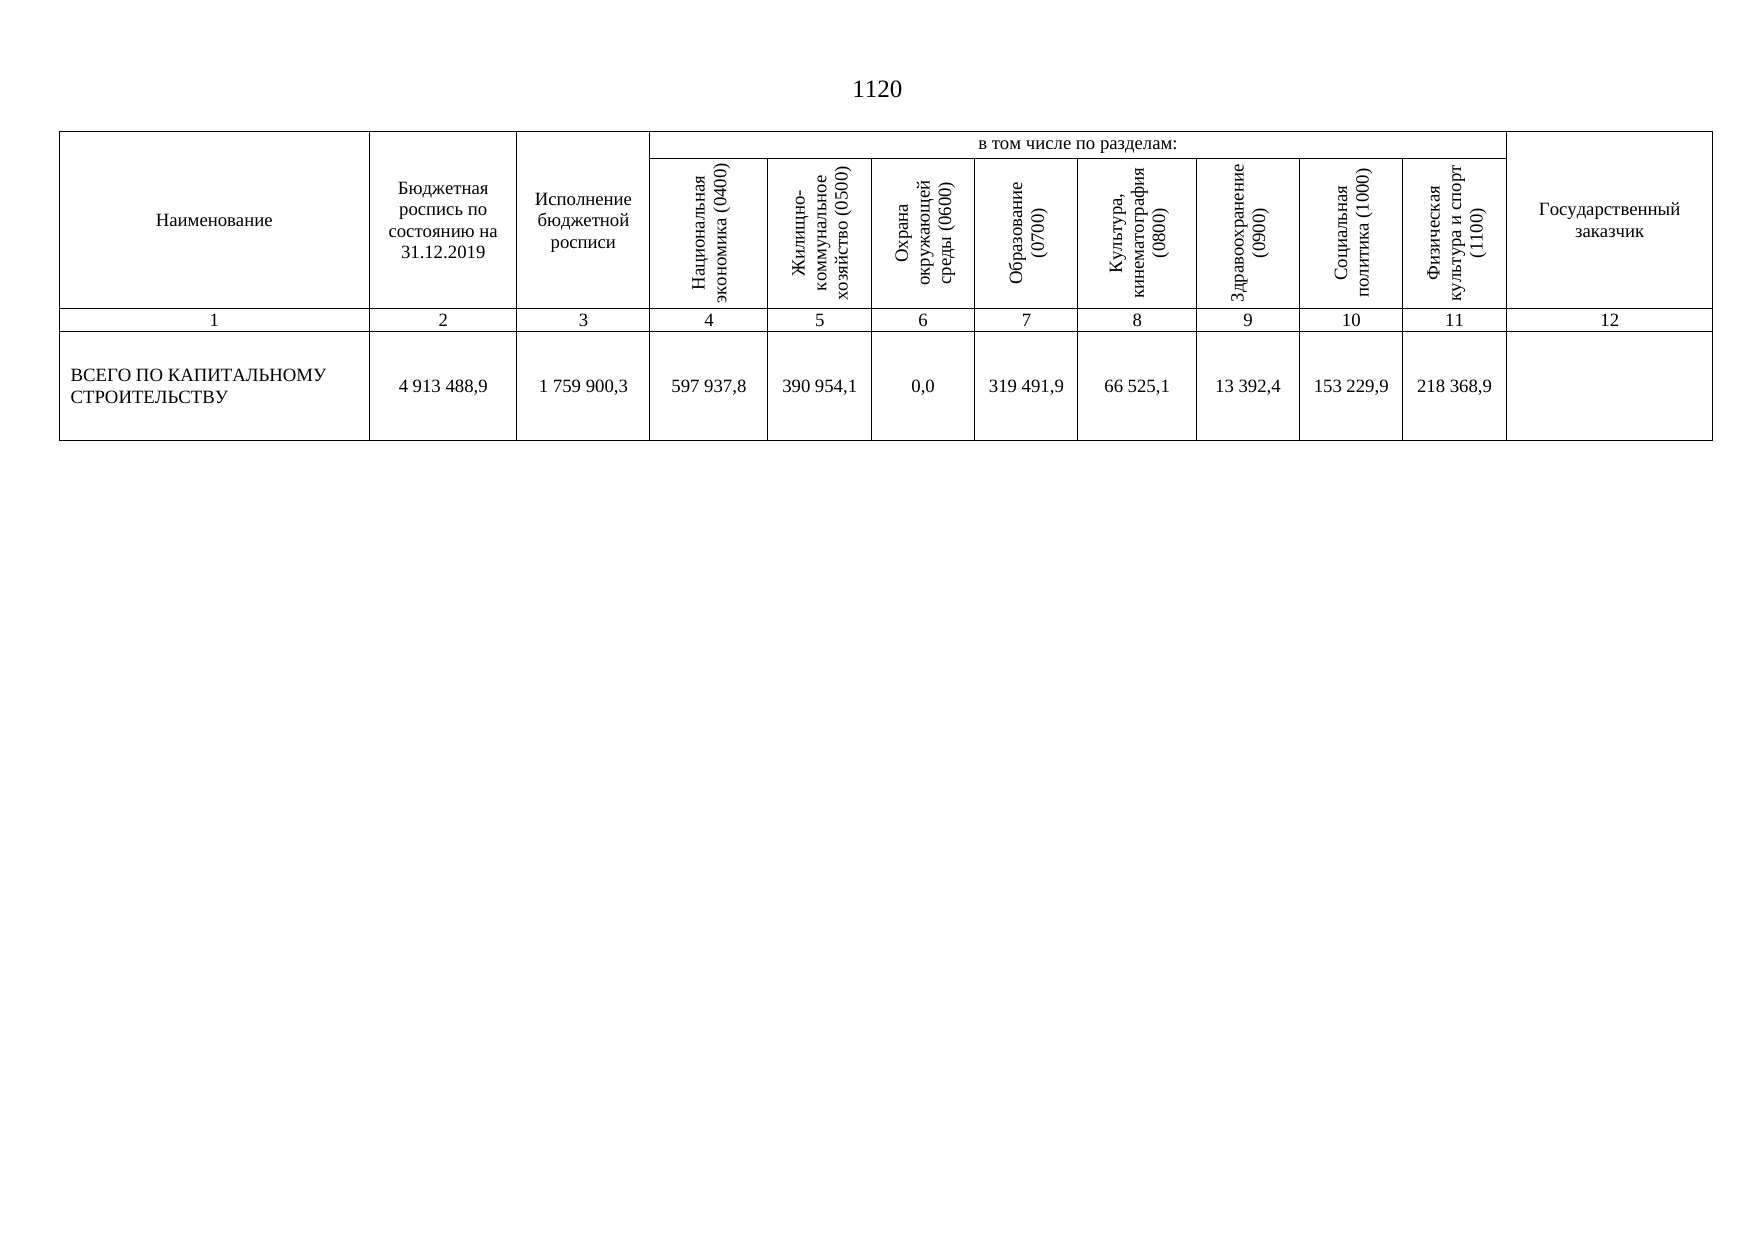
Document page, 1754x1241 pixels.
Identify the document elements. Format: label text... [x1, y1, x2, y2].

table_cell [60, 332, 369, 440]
table_cell 11 [1403, 309, 1506, 331]
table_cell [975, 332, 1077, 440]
table_cell 7 [975, 309, 1077, 331]
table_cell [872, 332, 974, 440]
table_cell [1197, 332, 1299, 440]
table_cell 8 [1078, 309, 1196, 331]
table_cell Национальная экономика (0400) [650, 159, 767, 308]
table_cell Социальная политика (1000) [1300, 159, 1402, 308]
table_cell Жилищно-коммунальное хозяйство (0500) [768, 159, 871, 308]
table_cell Здравоохранение (0900) [1197, 159, 1299, 308]
table_header Государственный заказчик [1507, 132, 1712, 308]
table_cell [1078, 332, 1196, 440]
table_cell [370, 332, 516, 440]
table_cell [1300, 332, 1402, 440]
table_cell 1 [60, 309, 369, 331]
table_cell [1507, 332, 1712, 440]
table_cell 12 [1507, 309, 1712, 331]
table_cell 10 [1300, 309, 1402, 331]
table_cell Культура, кинематография (0800) [1078, 159, 1196, 308]
table_header Бюджетная роспись по состоянию на 31.12.2019 [370, 132, 516, 308]
table_cell 9 [1197, 309, 1299, 331]
table_cell Охрана окружающей среды (0600) [872, 159, 974, 308]
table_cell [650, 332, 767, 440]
table_header Исполнение бюджетной росписи [517, 132, 649, 308]
table_header в том числе по разделам: [650, 132, 1506, 158]
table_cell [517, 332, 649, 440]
table_cell 4 [650, 309, 767, 331]
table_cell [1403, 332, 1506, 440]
table_cell 2 [370, 309, 516, 331]
table_cell Физическая культура и спорт (1100) [1403, 159, 1506, 308]
table_cell 3 [517, 309, 649, 331]
table_cell 5 [768, 309, 871, 331]
table_cell Образование (0700) [975, 159, 1077, 308]
table_cell 6 [872, 309, 974, 331]
table_header Наименование [60, 132, 369, 308]
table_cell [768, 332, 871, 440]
